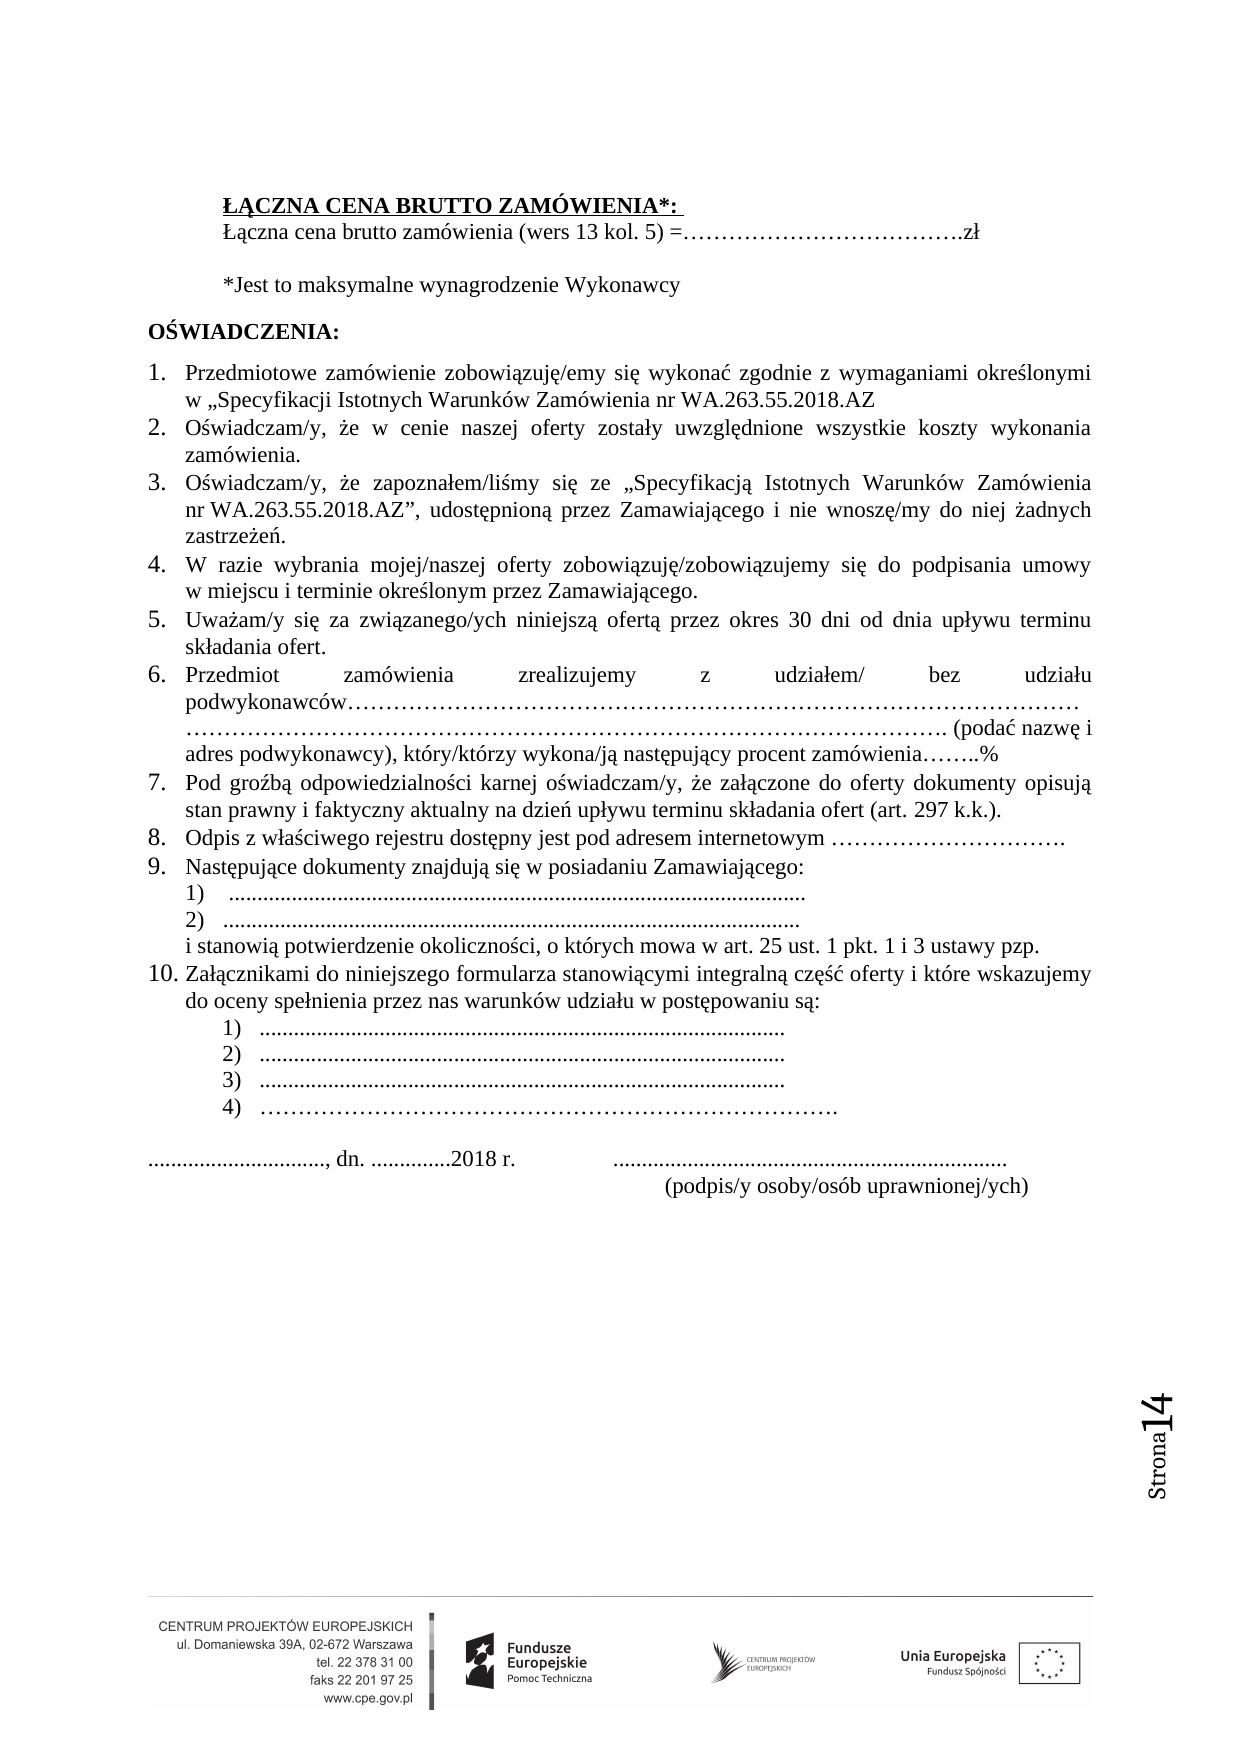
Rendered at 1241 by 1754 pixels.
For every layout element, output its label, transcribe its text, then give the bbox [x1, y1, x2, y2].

picture [147, 1596, 1094, 1710]
list …………………………………………………………………. [222, 1093, 1093, 1119]
list ............................................................................................ [222, 1066, 1093, 1093]
text (podpis/y osoby/osób uprawnionej/ych) [664, 1172, 1093, 1198]
list Pod groźbą odpowiedzialności karnej oświadczam/y, że załączone do oferty dokumenty opisują stan prawny i faktyczny aktualny na dzień upływu terminu składania ofert (art. 297 k.k.). [148, 767, 1093, 822]
text ..............................., dn. ..............2018 r. ..................................................................... [148, 1145, 1093, 1172]
list Oświadczam/y, że zapoznałem/liśmy się ze „Specyfikacją Istotnych Warunków Zamówienia nr WA.263.55.2018.AZ”, udostępnioną przez Zamawiającego i nie wnoszę/my do niej żadnych zastrzeżeń. [148, 467, 1093, 549]
list Uważam/y się za związanego/ych niniejszą ofertą przez okres 30 dni od dnia upływu terminu składania ofert. [148, 604, 1093, 659]
text i stanowią potwierdzenie okoliczności, o których mowa w art. 25 ust. 1 pkt. 1 i 3 ustawy pzp. [148, 932, 1093, 958]
list ŁĄCZNA CENA BRUTTO ZAMÓWIENIA*: [223, 192, 1093, 218]
list Przedmiot zamówienia zrealizujemy z udziałem/ bez udziału podwykonawców……………………………………………………………………………………………………………………………………………………………………………. (podać nazwę i adres podwykonawcy), który/którzy wykona/ją następujący procent zamówienia……..% [148, 659, 1093, 767]
list ..................................................................................................... [185, 906, 1093, 932]
list W razie wybrania mojej/naszej oferty zobowiązuję/zobowiązujemy się do podpisania umowy w miejscu i terminie określonym przez Zamawiającego. [148, 549, 1093, 604]
list Załącznikami do niniejszego formularza stanowiącymi integralną część oferty i które wskazujemy do oceny spełnienia przez nas warunków udziału w postępowaniu są: [148, 958, 1093, 1014]
list Następujące dokumenty znajdują się w posiadaniu Zamawiającego: [148, 851, 1093, 879]
list ............................................................................................ [222, 1040, 1093, 1066]
list Odpis z właściwego rejestru dostępny jest pod adresem internetowym …………………………. [148, 822, 1093, 851]
list *Jest to maksymalne wynagrodzenie Wykonawcy [223, 271, 1093, 297]
list Przedmiotowe zamówienie zobowiązuję/emy się wykonać zgodnie z wymaganiami określonymi w „Specyfikacji Istotnych Warunków Zamówienia nr WA.263.55.2018.AZ [148, 357, 1093, 412]
list Oświadczam/y, że w cenie naszej oferty zostały uwzględnione wszystkie koszty wykonania zamówienia. [148, 412, 1093, 467]
list ..................................................................................................... [185, 879, 1093, 906]
list ............................................................................................ [222, 1014, 1093, 1040]
list Łączna cena brutto zamówienia (wers 13 kol. 5) =……………………………….zł [223, 218, 1093, 245]
text OŚWIADCZENIA: [148, 318, 1093, 345]
